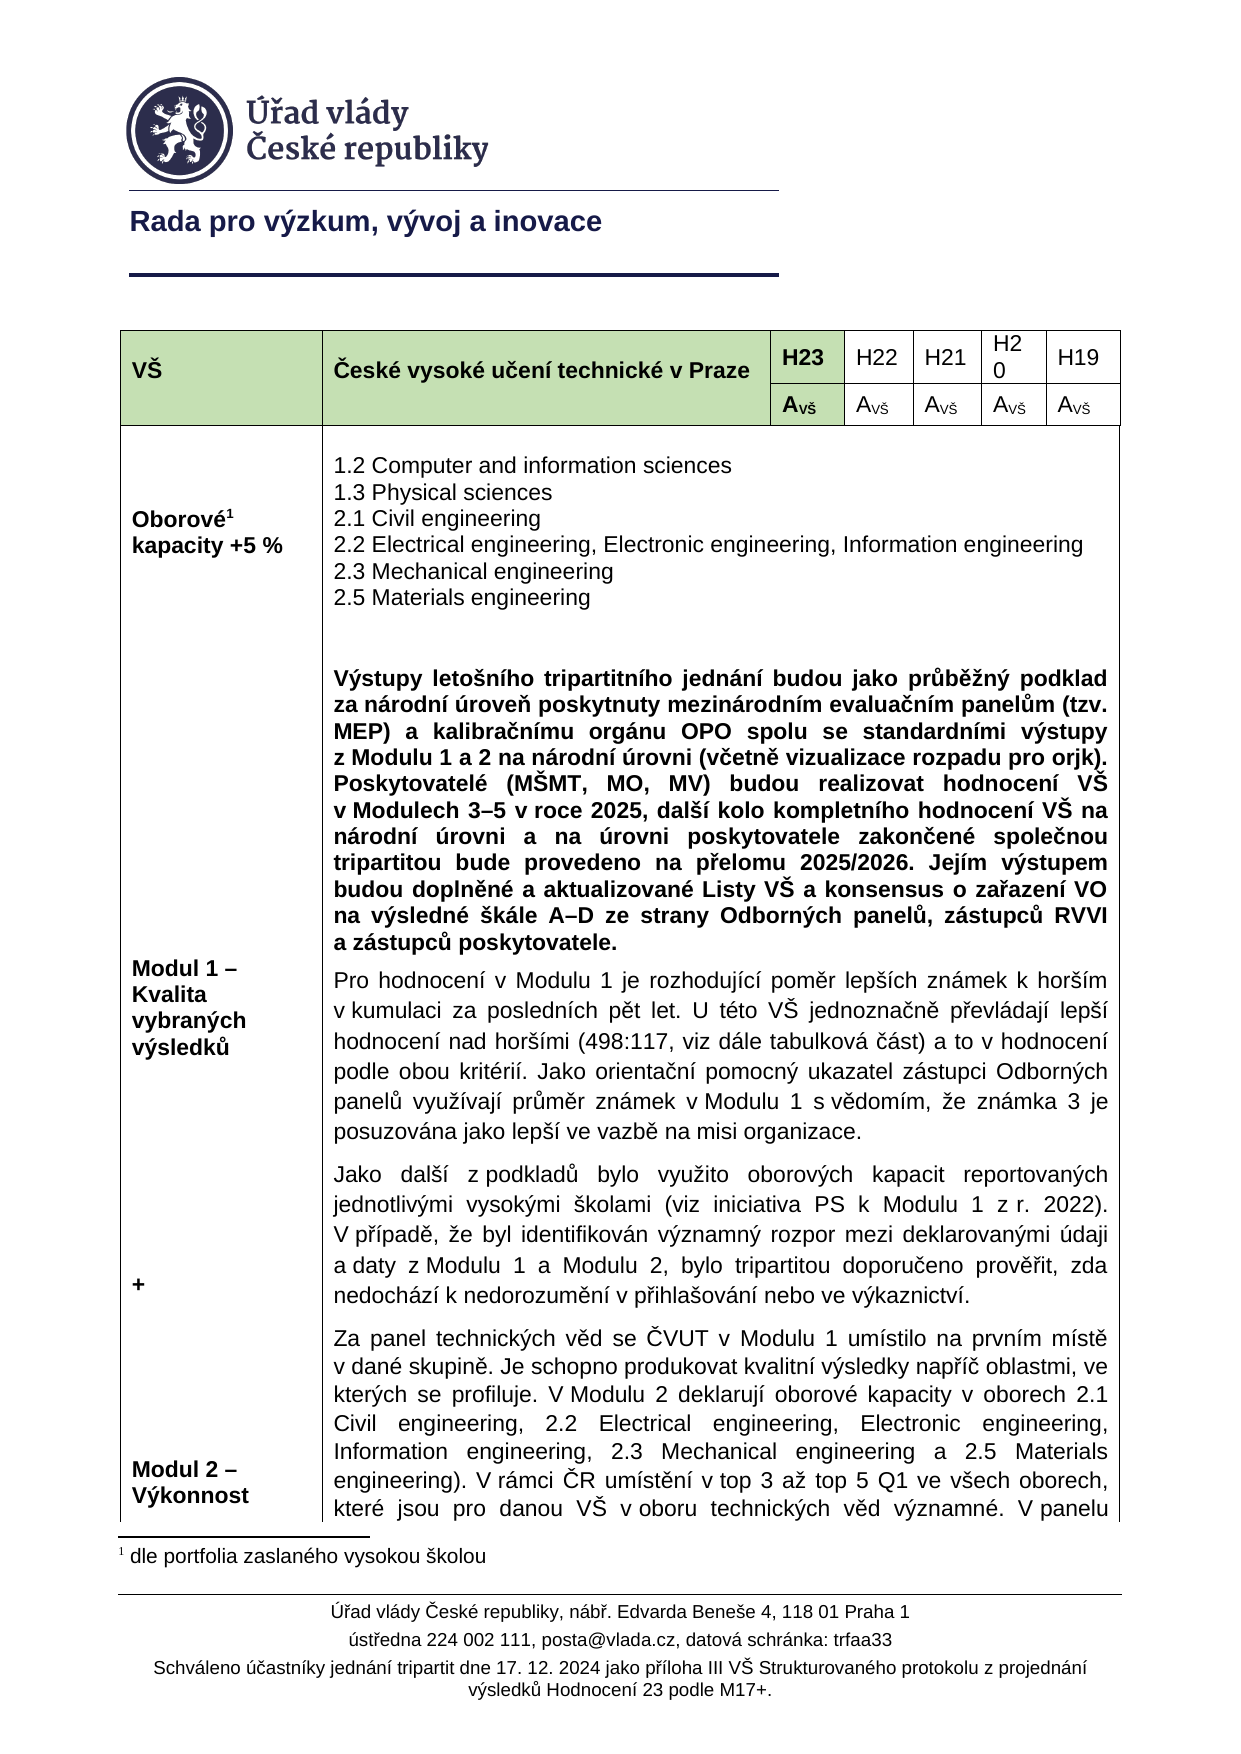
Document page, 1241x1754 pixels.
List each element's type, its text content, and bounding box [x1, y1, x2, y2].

table_header H23 [771, 331, 844, 383]
table_cell AVŠ [845, 384, 913, 425]
picture [126, 77, 489, 184]
table_cell 1.2 Computer and information sciences 1.3 Physical sciences 2.1 Civil engineering 2.2 Electrical engineering, Electronic engineering, Information engineering 2.3 Mechanical engineering 2.5 Materials engineering [323, 426, 1119, 665]
table_header H22 [845, 331, 913, 383]
table_header VŠ [121, 331, 322, 425]
table_header České vysoké učení technické v Praze [323, 331, 770, 425]
table_header H19 [1047, 331, 1120, 383]
table_cell AVŠ [914, 384, 981, 425]
table_cell AVŠ [1047, 384, 1120, 425]
table_cell Oborové kapacity +5 % [121, 426, 322, 665]
table_cell AVŠ [982, 384, 1046, 425]
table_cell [121, 665, 322, 1522]
table_header H21 [914, 331, 981, 383]
table_cell AVŠ [771, 384, 844, 425]
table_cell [323, 665, 1119, 1522]
table_header H20 [982, 331, 1046, 383]
